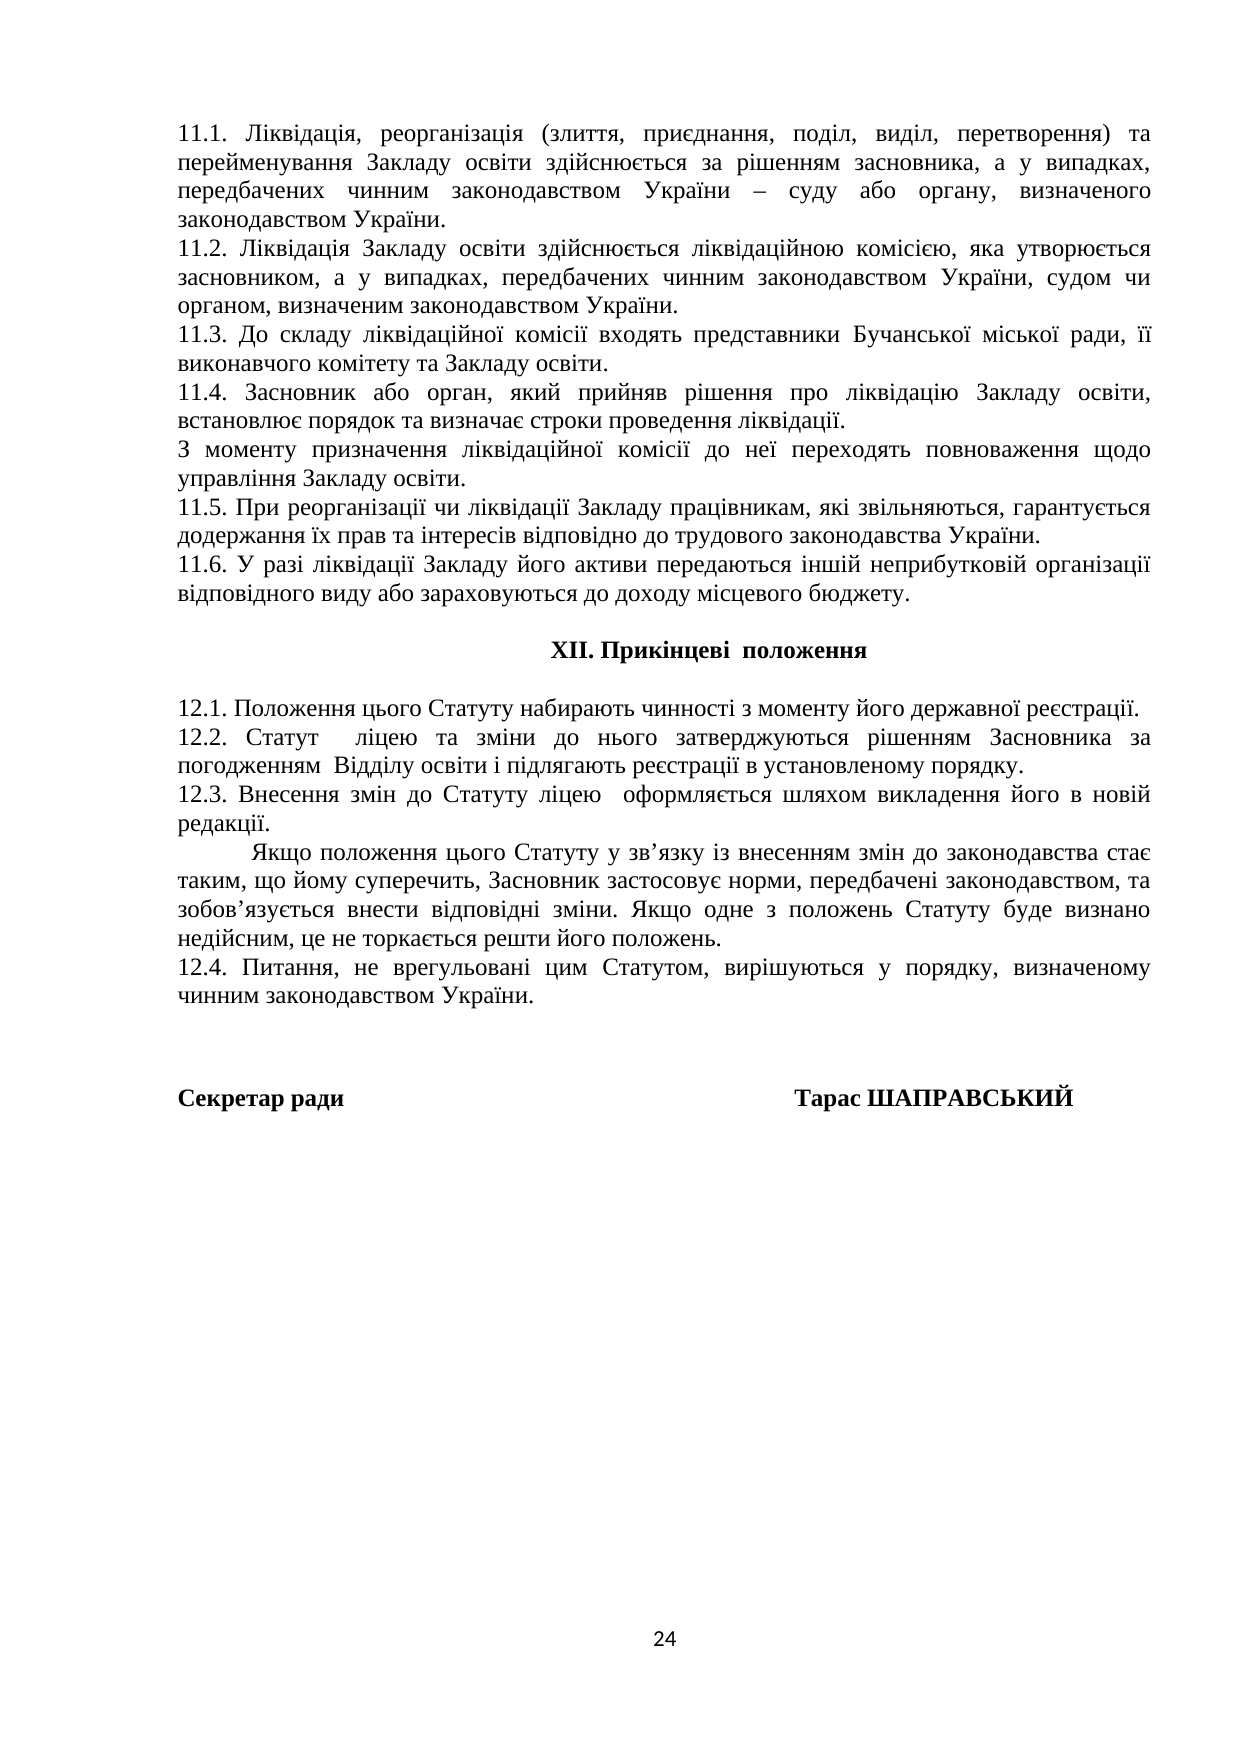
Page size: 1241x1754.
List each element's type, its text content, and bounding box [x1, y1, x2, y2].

text Якщо положення цього Статуту у зв’язку із внесенням змін до законодавства стає таким, що йому суперечить, Засновник застосовує норми, передбачені законодавством, та зобов’язується внести відповідні зміни. Якщо одне з положень Статуту буде визнано недійсним, це не торкається решти його положень. [177, 837, 1152, 952]
text 12.3. Внесення змін до Статуту ліцею оформляється шляхом викладення його в новій редакції. [177, 779, 1152, 837]
text 12.4. Питання, не врегульовані цим Статутом, вирішуються у порядку, визначеному чинним законодавством України. [177, 952, 1152, 1009]
text ХІІ. Прикінцеві положення [177, 636, 1152, 664]
text З моменту призначення ліквідаційної комісії до неї переходять повноваження щодо управління Закладу освіти. [177, 434, 1152, 492]
text 11.2. Ліквідація Закладу освіти здійснюється ліквідаційною комісією, яка утворюється засновником, а у випадках, передбачених чинним законодавством України, судом чи органом, визначеним законодавством України. [177, 233, 1152, 319]
text 11.6. У разі ліквідації Закладу його активи передаються іншій неприбутковій організації відповідного виду або зараховуються до доходу місцевого бюджету. [177, 549, 1152, 607]
text 11.5. При реорганізації чи ліквідації Закладу працівникам, які звільняються, гарантується додержання їх прав та інтересів відповідно до трудового законодавства України. [177, 492, 1152, 549]
text 11.3. До складу ліквідаційної комісії входять представники Бучанської міської ради, її виконавчого комітету та Закладу освіти. [177, 319, 1152, 377]
text 11.1. Ліквідація, реорганізація (злиття, приєднання, поділ, виділ, перетворення) та перейменування Закладу освіти здійснюється за рішенням засновника, а у випадках, передбачених чинним законодавством України – суду або органу, визначеного законодавством України. [177, 118, 1152, 233]
text 12.2. Статут ліцею та зміни до нього затверджуються рішенням Засновника за погодженням Відділу освіти і підлягають реєстрації в установленому порядку. [177, 722, 1152, 779]
text 11.4. Засновник або орган, який прийняв рішення про ліквідацію Закладу освіти, встановлює порядок та визначає строки проведення ліквідації. [177, 377, 1152, 434]
text Секретар ради Тарас ШАПРАВСЬКИЙ [177, 1083, 1152, 1112]
text 12.1. Положення цього Статуту набирають чинності з моменту його державної реєстрації. [177, 693, 1152, 722]
